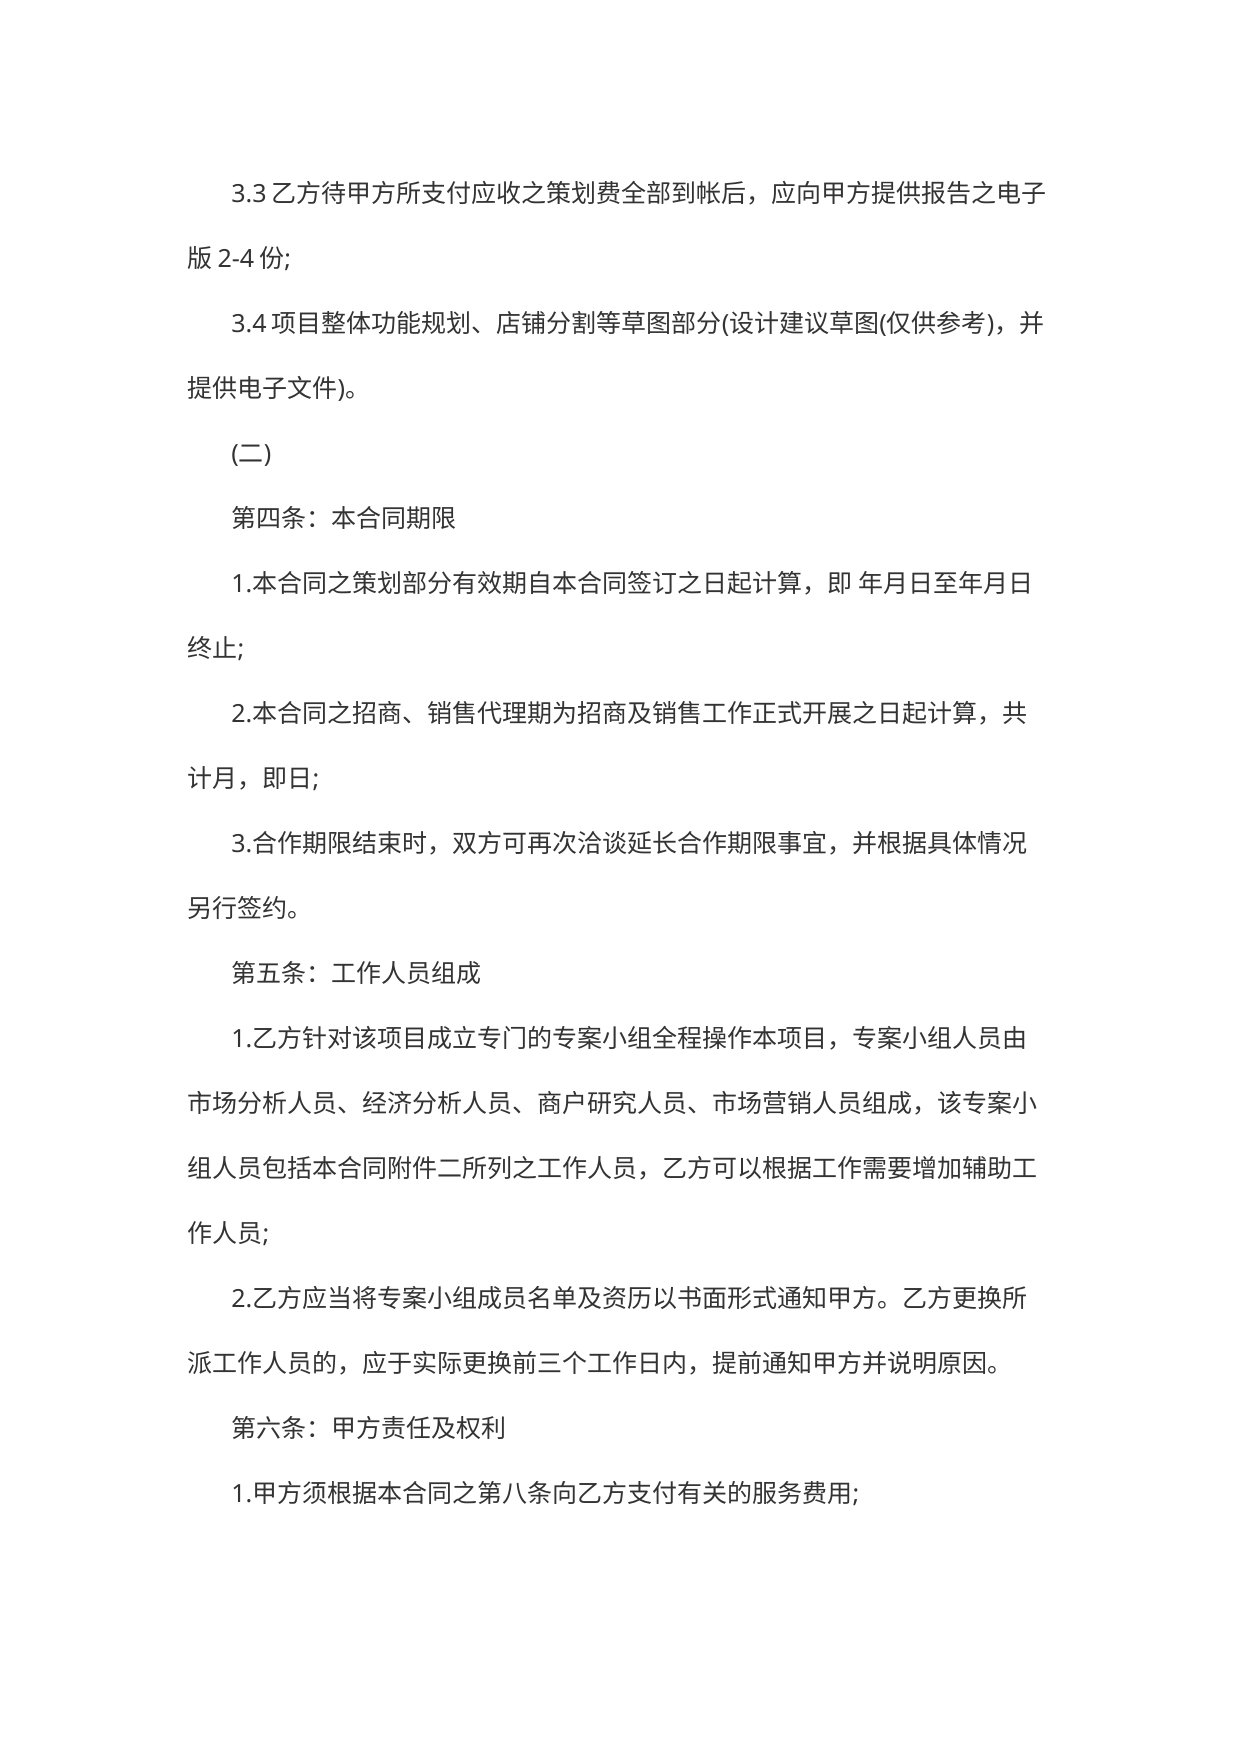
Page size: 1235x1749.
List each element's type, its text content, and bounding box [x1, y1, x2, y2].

text 第五条：工作人员组成 [187, 939, 1047, 1004]
text 3.3乙方待甲方所支付应收之策划费全部到帐后，应向甲方提供报告之电子版2-4份; [187, 159, 1047, 289]
text 第六条：甲方责任及权利 [187, 1394, 1047, 1459]
text 1.本合同之策划部分有效期自本合同签订之日起计算，即 年月日至年月日终止; [187, 549, 1047, 679]
text (二) [187, 419, 1047, 484]
text 2.乙方应当将专案小组成员名单及资历以书面形式通知甲方。乙方更换所派工作人员的，应于实际更换前三个工作日内，提前通知甲方并说明原因。 [187, 1264, 1047, 1394]
text 1.甲方须根据本合同之第八条向乙方支付有关的服务费用; [187, 1459, 1047, 1524]
text 1.乙方针对该项目成立专门的专案小组全程操作本项目，专案小组人员由市场分析人员、经济分析人员、商户研究人员、市场营销人员组成，该专案小组人员包括本合同附件二所列之工作人员，乙方可以根据工作需要增加辅助工作人员; [187, 1004, 1047, 1264]
text 第四条：本合同期限 [187, 484, 1047, 549]
text 3.合作期限结束时，双方可再次洽谈延长合作期限事宜，并根据具体情况另行签约。 [187, 809, 1047, 939]
text 2.本合同之招商、销售代理期为招商及销售工作正式开展之日起计算，共计月，即日; [187, 679, 1047, 809]
text 3.4项目整体功能规划、店铺分割等草图部分(设计建议草图(仅供参考)，并提供电子文件)。 [187, 289, 1047, 419]
